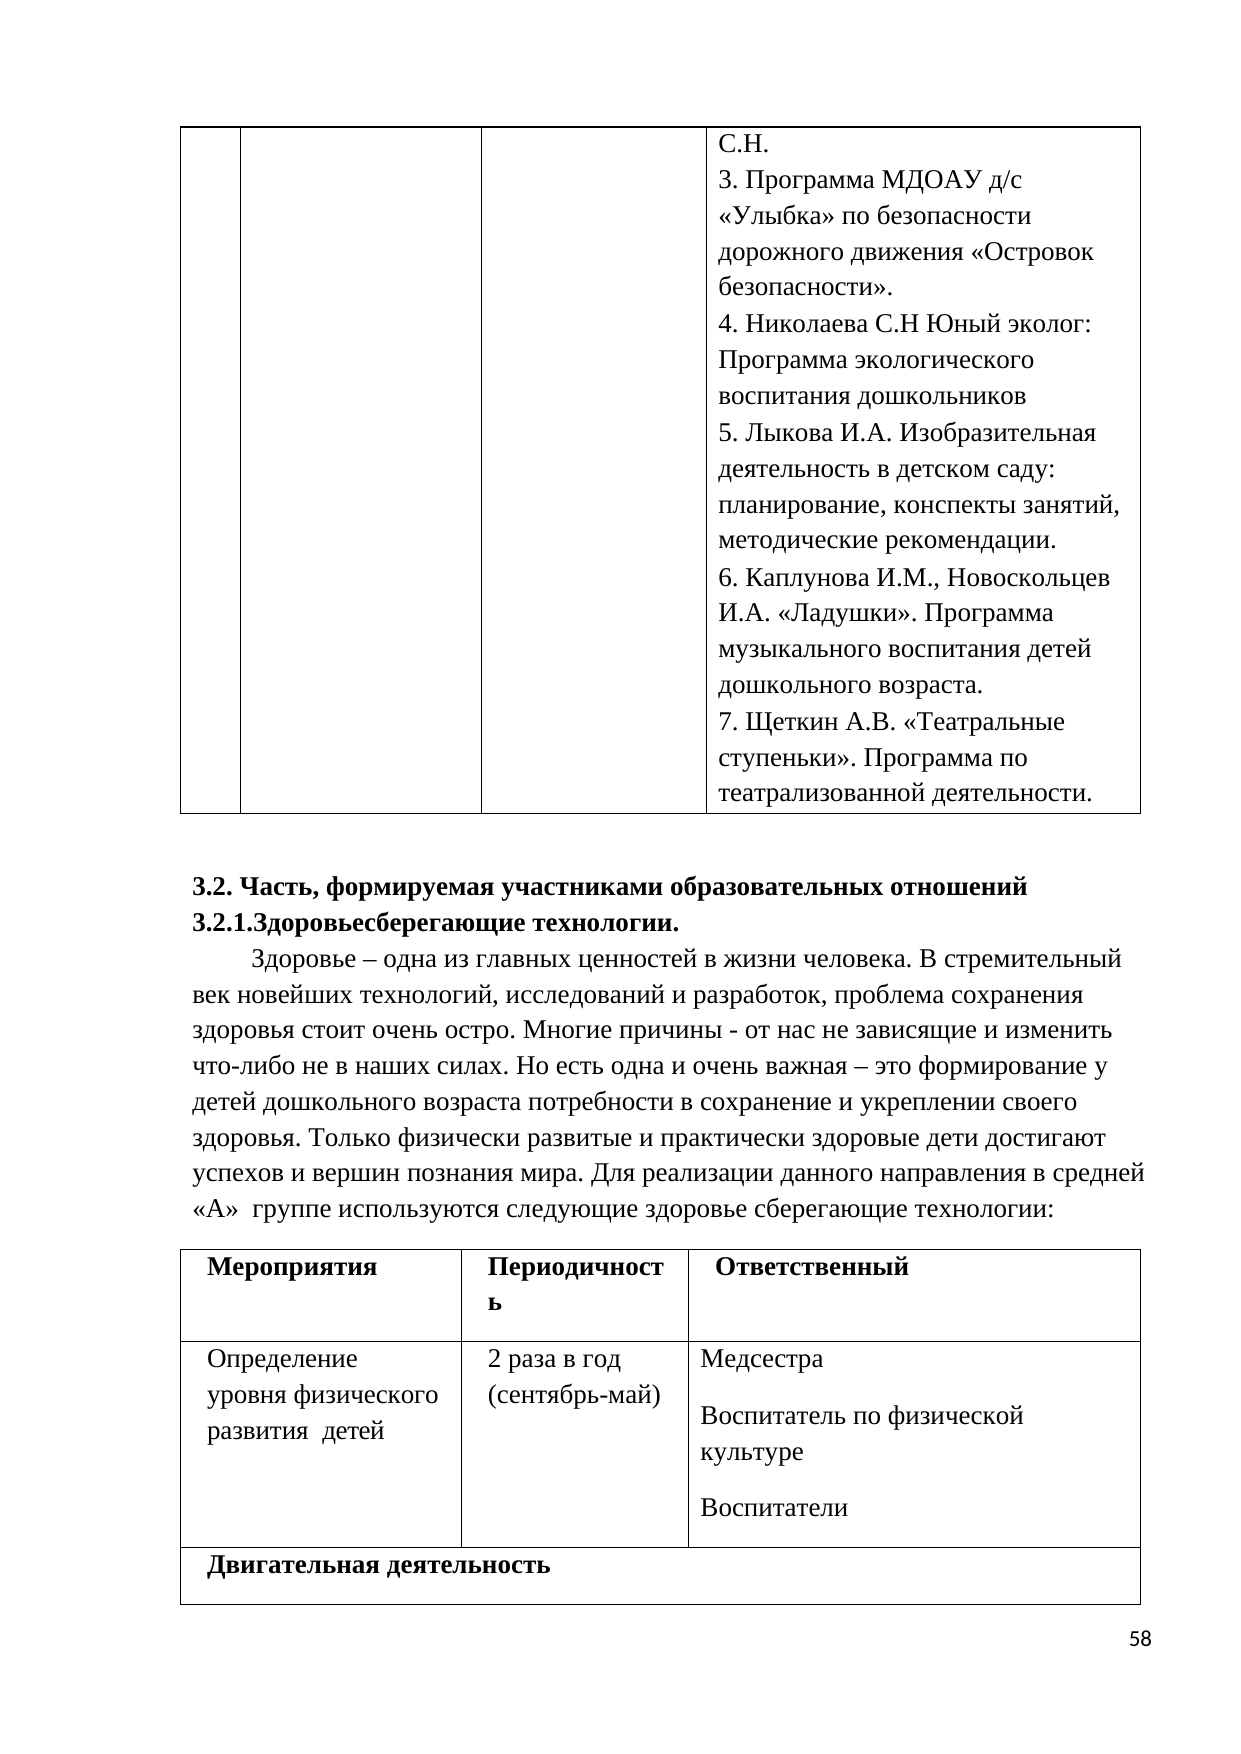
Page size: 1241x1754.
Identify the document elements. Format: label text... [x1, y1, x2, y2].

table_cell Определение уровня физического развития детей [181, 1342, 461, 1547]
table_cell 8. [181, 128, 240, 813]
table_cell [241, 128, 481, 813]
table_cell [707, 128, 1140, 813]
table_cell [482, 128, 706, 813]
text 3.2.1.Здоровьесберегающие технологии. [192, 906, 1152, 937]
table_cell 2 раза в год (сентябрь-май) [462, 1342, 688, 1547]
table_header Ответственный [689, 1250, 1140, 1341]
text Здоровье – одна из главных ценностей в жизни человека. В стремительный век новейших технологий, исследований и разработок, проблема сохранения здоровья стоит очень остро. Многие причины - от нас не зависящие и изменить что-либо не в наших силах. Но есть одна и очень важная – это формирование у детей дошкольного возраста потребности в сохранение и укреплении своего здоровья. Только физически развитые и практически здоровые дети достигают успехов и вершин познания мира. Для реализации данного направления в средней «А» группе используются следующие здоровье сберегающие технологии: [192, 942, 1152, 1223]
table_cell Медсестра Воспитатель по физической культуре Воспитатели [689, 1342, 1140, 1547]
table_cell Двигательная деятельность [181, 1548, 1140, 1604]
table_header Периодичность [462, 1250, 688, 1341]
text 3.2. Часть, формируемая участниками образовательных отношений [192, 871, 1152, 902]
table_header Мероприятия [181, 1250, 461, 1341]
